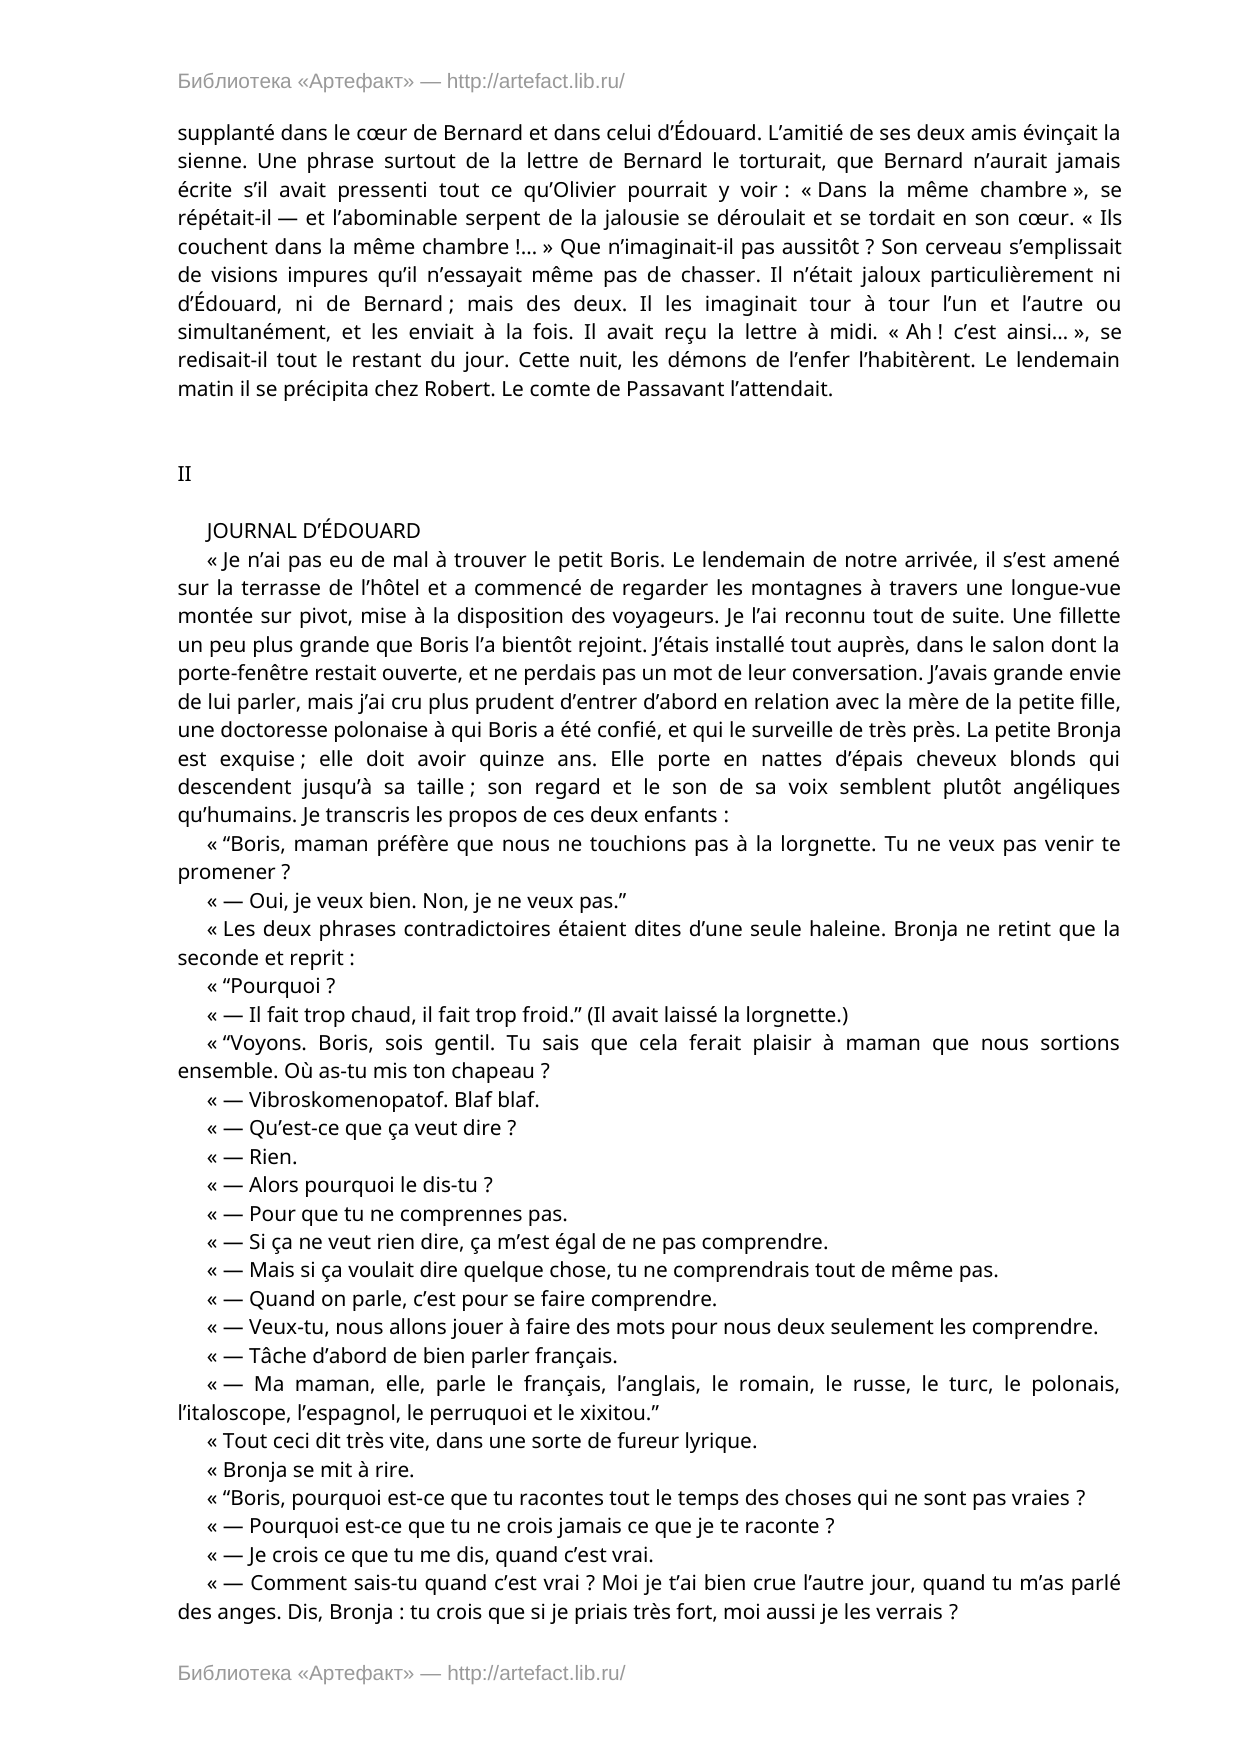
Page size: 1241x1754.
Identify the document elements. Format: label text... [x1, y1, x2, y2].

text « — Rien. [177, 1142, 1122, 1170]
subtitle II [177, 459, 1122, 488]
text « “Voyons. Boris, sois gentil. Tu sais que cela ferait plaisir à maman que nous sortions ensemble. Où as-tu mis ton chapeau ? [177, 1028, 1122, 1085]
text « — Il fait trop chaud, il fait trop froid.” (Il avait laissé la lorgnette.) [177, 1000, 1122, 1028]
text JOURNAL D’ÉDOUARD [177, 516, 1122, 545]
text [177, 118, 1122, 402]
text « “Pourquoi ? [177, 971, 1122, 1000]
text « — Alors pourquoi le dis-tu ? [177, 1170, 1122, 1199]
text « Tout ceci dit très vite, dans une sorte de fureur lyrique. [177, 1426, 1122, 1455]
text « — Qu’est-ce que ça veut dire ? [177, 1113, 1122, 1142]
text « Bronja se mit à rire. [177, 1455, 1122, 1483]
text « “Boris, pourquoi est-ce que tu racontes tout le temps des choses qui ne sont pas vraies ? [177, 1483, 1122, 1512]
text « — Pourquoi est-ce que tu ne crois jamais ce que je te raconte ? [177, 1512, 1122, 1540]
text « — Vibroskomenopatof. Blaf blaf. [177, 1085, 1122, 1113]
text « — Tâche d’abord de bien parler français. [177, 1341, 1122, 1369]
text « — Si ça ne veut rien dire, ça m’est égal de ne pas comprendre. [177, 1227, 1122, 1256]
text « — Quand on parle, c’est pour se faire comprendre. [177, 1284, 1122, 1312]
text « — Je crois ce que tu me dis, quand c’est vrai. [177, 1540, 1122, 1568]
text « — Ma maman, elle, parle le français, l’anglais, le romain, le russe, le turc, le polonais, l’italoscope, l’espagnol, le perruquoi et le xixitou.” [177, 1369, 1122, 1426]
text « — Pour que tu ne comprennes pas. [177, 1199, 1122, 1227]
text « — Comment sais-tu quand c’est vrai ? Moi je t’ai bien crue l’autre jour, quand tu m’as parlé des anges. Dis, Bronja : tu crois que si je priais très fort, moi aussi je les verrais ? [177, 1568, 1122, 1625]
text « “Boris, maman préfère que nous ne touchions pas à la lorgnette. Tu ne veux pas venir te promener ? [177, 829, 1122, 886]
text « — Mais si ça voulait dire quelque chose, tu ne comprendrais tout de même pas. [177, 1256, 1122, 1284]
text « Les deux phrases contradictoires étaient dites d’une seule haleine. Bronja ne retint que la seconde et reprit : [177, 914, 1122, 971]
text « Je n’ai pas eu de mal à trouver le petit Boris. Le lendemain de notre arrivée, il s’est amené sur la terrasse de l’hôtel et a commencé de regarder les montagnes à travers une longue-vue montée sur pivot, mise à la disposition des voyageurs. Je l’ai reconnu tout de suite. Une fillette un peu plus grande que Boris l’a bientôt rejoint. J’étais installé tout auprès, dans le salon dont la porte-fenêtre restait ouverte, et ne perdais pas un mot de leur conversation. J’avais grande envie de lui parler, mais j’ai cru plus prudent d’entrer d’abord en relation avec la mère de la petite fille, une doctoresse polonaise à qui Boris a été confié, et qui le surveille de très près. La petite Bronja est exquise ; elle doit avoir quinze ans. Elle porte en nattes d’épais cheveux blonds qui descendent jusqu’à sa taille ; son regard et le son de sa voix semblent plutôt angéliques qu’humains. Je transcris les propos de ces deux enfants : [177, 545, 1122, 829]
text « — Oui, je veux bien. Non, je ne veux pas.” [177, 886, 1122, 914]
text « — Veux-tu, nous allons jouer à faire des mots pour nous deux seulement les comprendre. [177, 1312, 1122, 1341]
